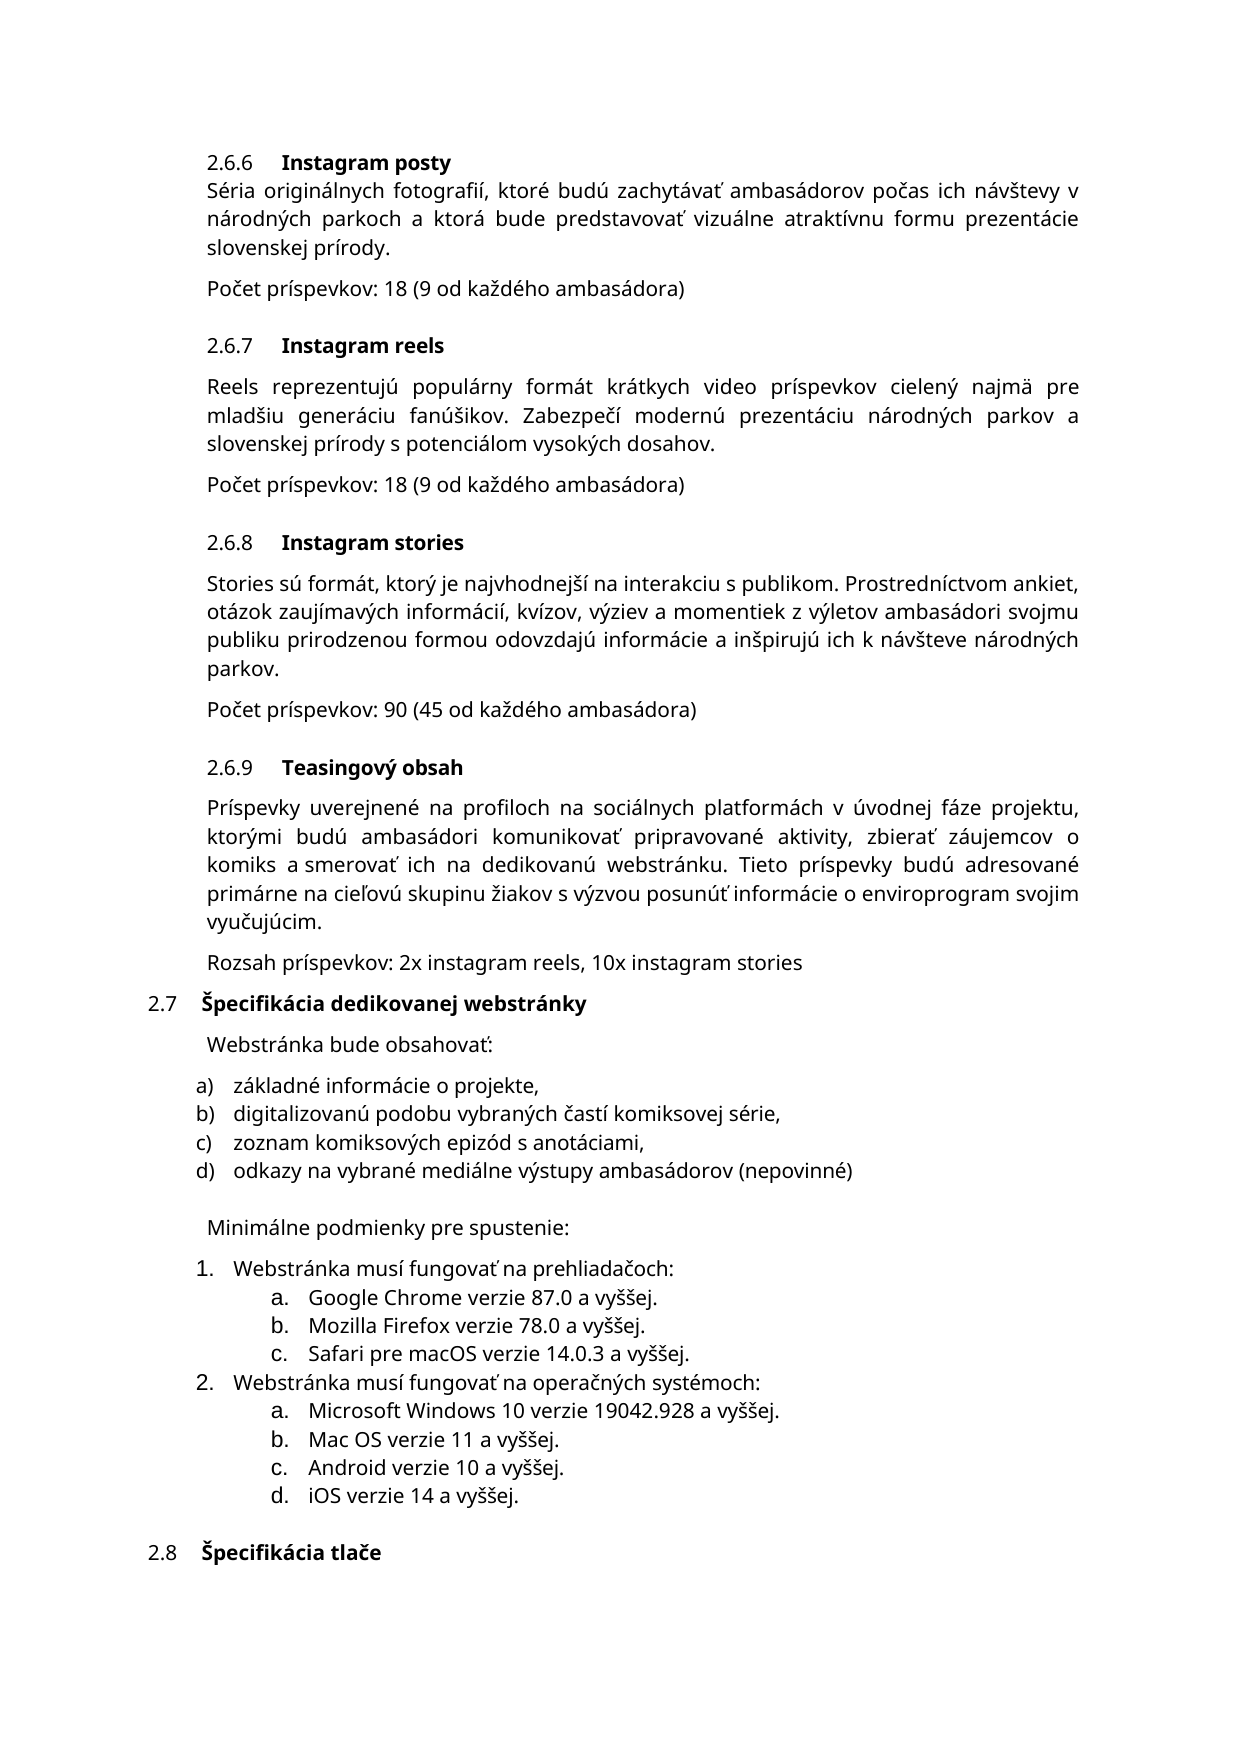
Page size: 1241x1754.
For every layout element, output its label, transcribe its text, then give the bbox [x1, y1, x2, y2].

text Počet príspevkov: 18 (9 od každého ambasádora) [207, 470, 1080, 499]
subtitle Špecifikácia tlače [148, 1538, 1093, 1567]
text Počet príspevkov: 18 (9 od každého ambasádora) [207, 274, 1080, 302]
list odkazy na vybrané mediálne výstupy ambasádorov (nepovinné) [196, 1156, 1093, 1185]
text Webstránka bude obsahovať: [207, 1030, 1080, 1058]
text Príspevky uverejnené na profiloch na sociálnych platformách v úvodnej fáze projektu, ktorými budú ambasádori komunikovať pripravované aktivity, zbierať záujemcov o komiks a smerovať ich na dedikovanú webstránku. Tieto príspevky budú adresované primárne na cieľovú skupinu žiakov s výzvou posunúť informácie o enviroprogram svojim vyučujúcim. [207, 793, 1080, 936]
list zoznam komiksových epizód s anotáciami, [196, 1128, 1093, 1156]
list Mozilla Firefox verzie 78.0 a vyššej. [271, 1311, 1093, 1339]
text Reels reprezentujú populárny formát krátkych video príspevkov cielený najmä pre mladšiu generáciu fanúšikov. Zabezpečí modernú prezentáciu národných parkov a slovenskej prírody s potenciálom vysokých dosahov. [207, 372, 1080, 458]
text Počet príspevkov: 90 (45 od každého ambasádora) [207, 695, 1080, 723]
subtitle Instagram stories [207, 528, 1093, 556]
subtitle Teasingový obsah [207, 753, 1093, 781]
list Google Chrome verzie 87.0 a vyššej. [271, 1283, 1093, 1311]
list Android verzie 10 a vyššej. [271, 1453, 1093, 1482]
list Webstránka musí fungovať na prehliadačoch: [196, 1254, 1093, 1283]
list digitalizovanú podobu vybraných častí komiksovej série, [196, 1099, 1093, 1128]
list základné informácie o projekte, [196, 1071, 1093, 1099]
subtitle Instagram posty [207, 148, 1093, 176]
text Rozsah príspevkov: 2x instagram reels, 10x instagram stories [207, 948, 1080, 977]
subtitle Špecifikácia dedikovanej webstránky [148, 989, 1093, 1018]
list Mac OS verzie 11 a vyššej. [271, 1425, 1093, 1453]
list Safari pre macOS verzie 14.0.3 a vyššej. [271, 1339, 1093, 1368]
list Microsoft Windows 10 verzie 19042.928 a vyššej. [271, 1396, 1093, 1425]
list iOS verzie 14 a vyššej. [271, 1482, 1093, 1510]
text Séria originálnych fotografií, ktoré budú zachytávať ambasádorov počas ich návštevy v národných parkoch a ktorá bude predstavovať vizuálne atraktívnu formu prezentácie slovenskej prírody. [207, 176, 1080, 261]
text Minimálne podmienky pre spustenie: [207, 1213, 1080, 1242]
text Stories sú formát, ktorý je najvhodnejší na interakciu s publikom. Prostredníctvom ankiet, otázok zaujímavých informácií, kvízov, výziev a momentiek z výletov ambasádori svojmu publiku prirodzenou formou odovzdajú informácie a inšpirujú ich k návšteve národných parkov. [207, 569, 1080, 682]
subtitle Instagram reels [207, 331, 1093, 360]
list Webstránka musí fungovať na operačných systémoch: [196, 1368, 1093, 1396]
